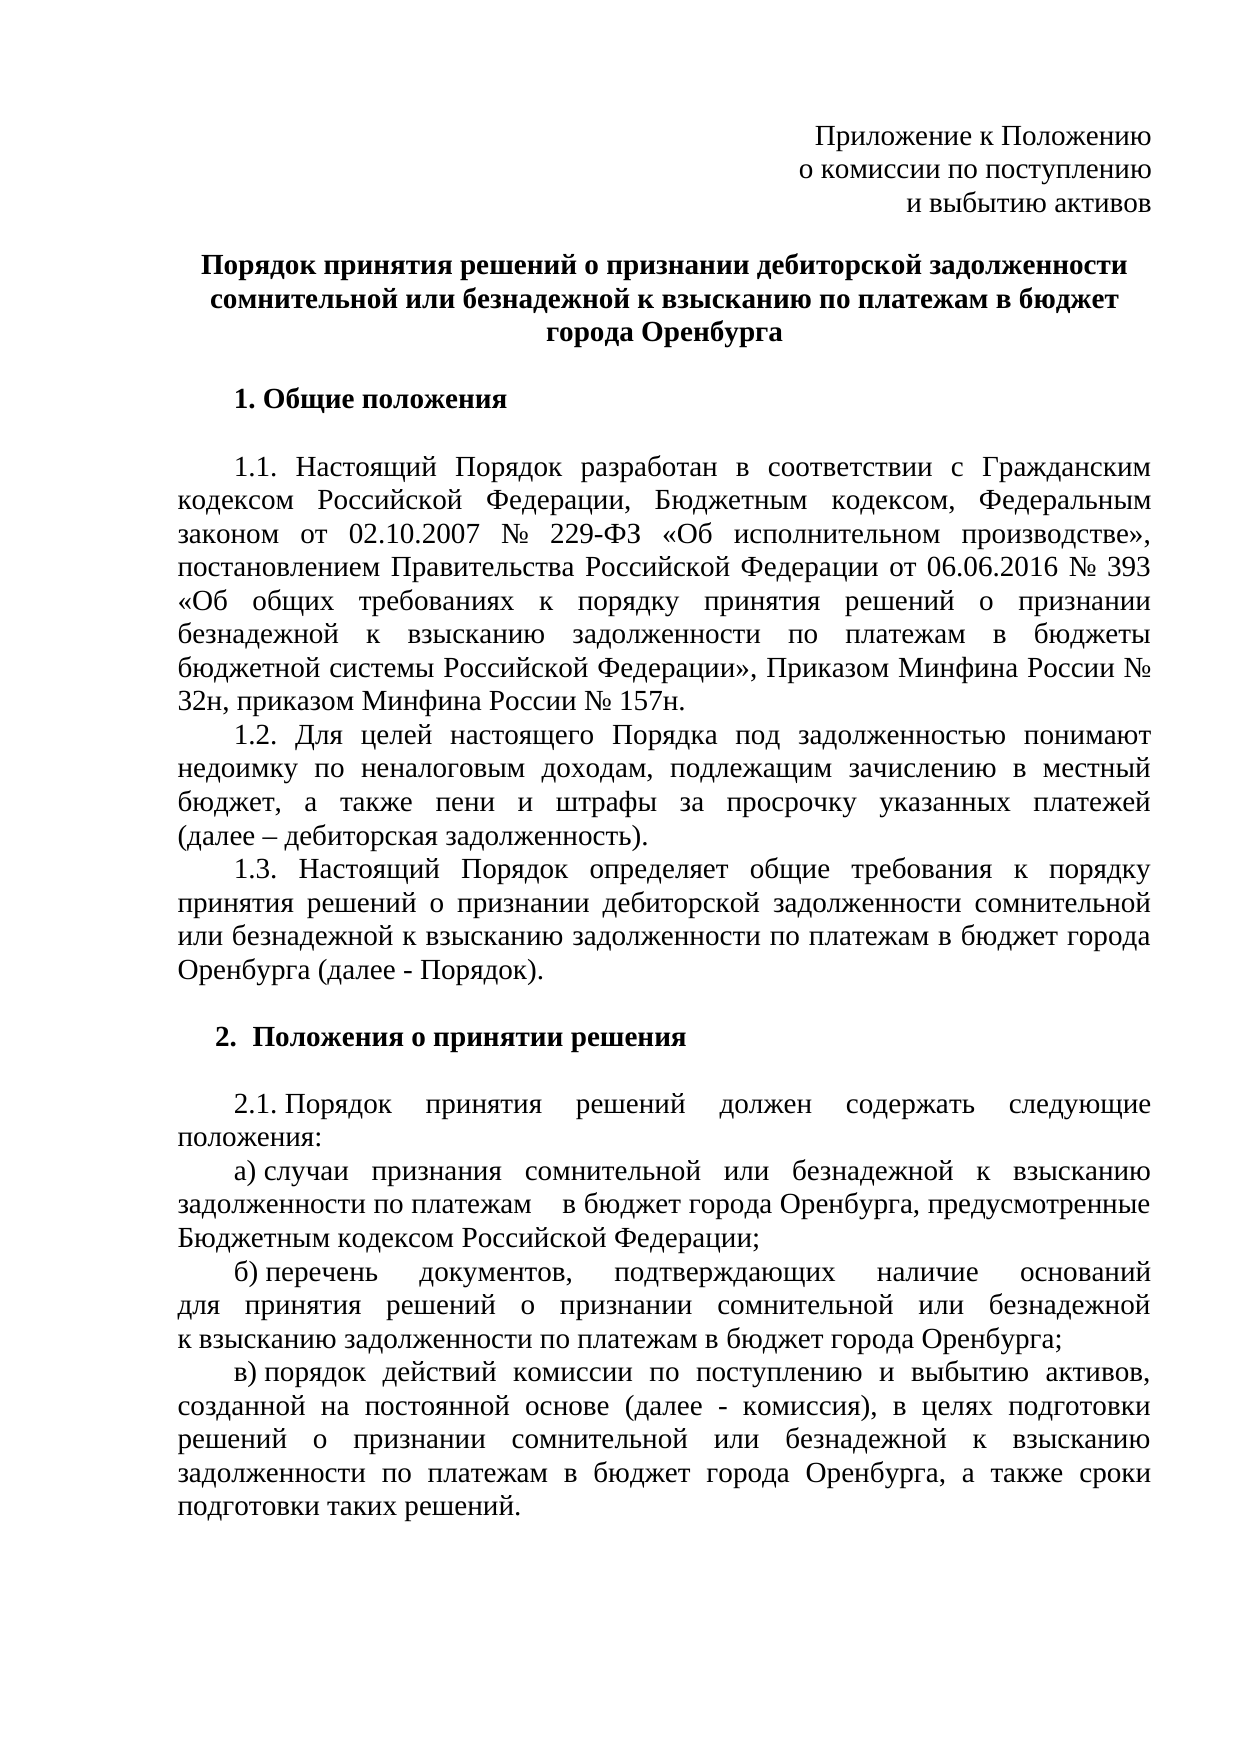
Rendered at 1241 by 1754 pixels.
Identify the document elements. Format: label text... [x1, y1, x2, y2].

text 2.1. Порядок принятия решений должен содержать следующие положения: [177, 1086, 1152, 1153]
list Положения о принятии решения [215, 1019, 1152, 1052]
text Приложение к Положению [177, 118, 1152, 152]
title сомнительной или безнадежной к взысканию по платежам в бюджет города Оренбурга [177, 281, 1152, 348]
text 1.3. Настоящий Порядок определяет общие требования к порядку принятия решений о признании дебиторской задолженности сомнительной или безнадежной к взысканию задолженности по платежам в бюджет города Оренбурга (далее - Порядок). [177, 851, 1152, 985]
title Порядок принятия решений о признании дебиторской задолженности [177, 247, 1152, 281]
text о комиссии по поступлению [177, 152, 1152, 185]
text а) случаи признания сомнительной или безнадежной к взысканию задолженности по платежам в бюджет города Оренбурга, предусмотренные Бюджетным кодексом Российской Федерации; [177, 1153, 1152, 1254]
text 1.2. Для целей настоящего Порядка под задолженностью понимают недоимку по неналоговым доходам, подлежащим зачислению в местный бюджет, а также пени и штрафы за просрочку указанных платежей (далее – дебиторская задолженность). [177, 717, 1152, 851]
text 1.1. Настоящий Порядок разработан в соответствии с Гражданским кодексом Российской Федерации, Бюджетным кодексом, Федеральным законом от 02.10.2007 № 229-ФЗ «Об исполнительном производстве», постановлением Правительства Российской Федерации от 06.06.2016 № 393 «Об общих требованиях к порядку принятия решений о признании безнадежной к взысканию задолженности по платежам в бюджеты бюджетной системы Российской Федерации», Приказом Минфина России № 32н, приказом Минфина России № 157н. [177, 449, 1152, 717]
text и выбытию активов [177, 185, 1152, 219]
text б) перечень документов, подтверждающих наличие оснований для принятия решений о признании сомнительной или безнадежной к взысканию задолженности по платежам в бюджет города Оренбурга; [177, 1254, 1152, 1354]
text в) порядок действий комиссии по поступлению и выбытию активов, созданной на постоянной основе (далее - комиссия), в целях подготовки решений о признании сомнительной или безнадежной к взысканию задолженности по платежам в бюджет города Оренбурга, а также сроки подготовки таких решений. [177, 1354, 1152, 1522]
title 1. Общие положения [177, 382, 1152, 415]
